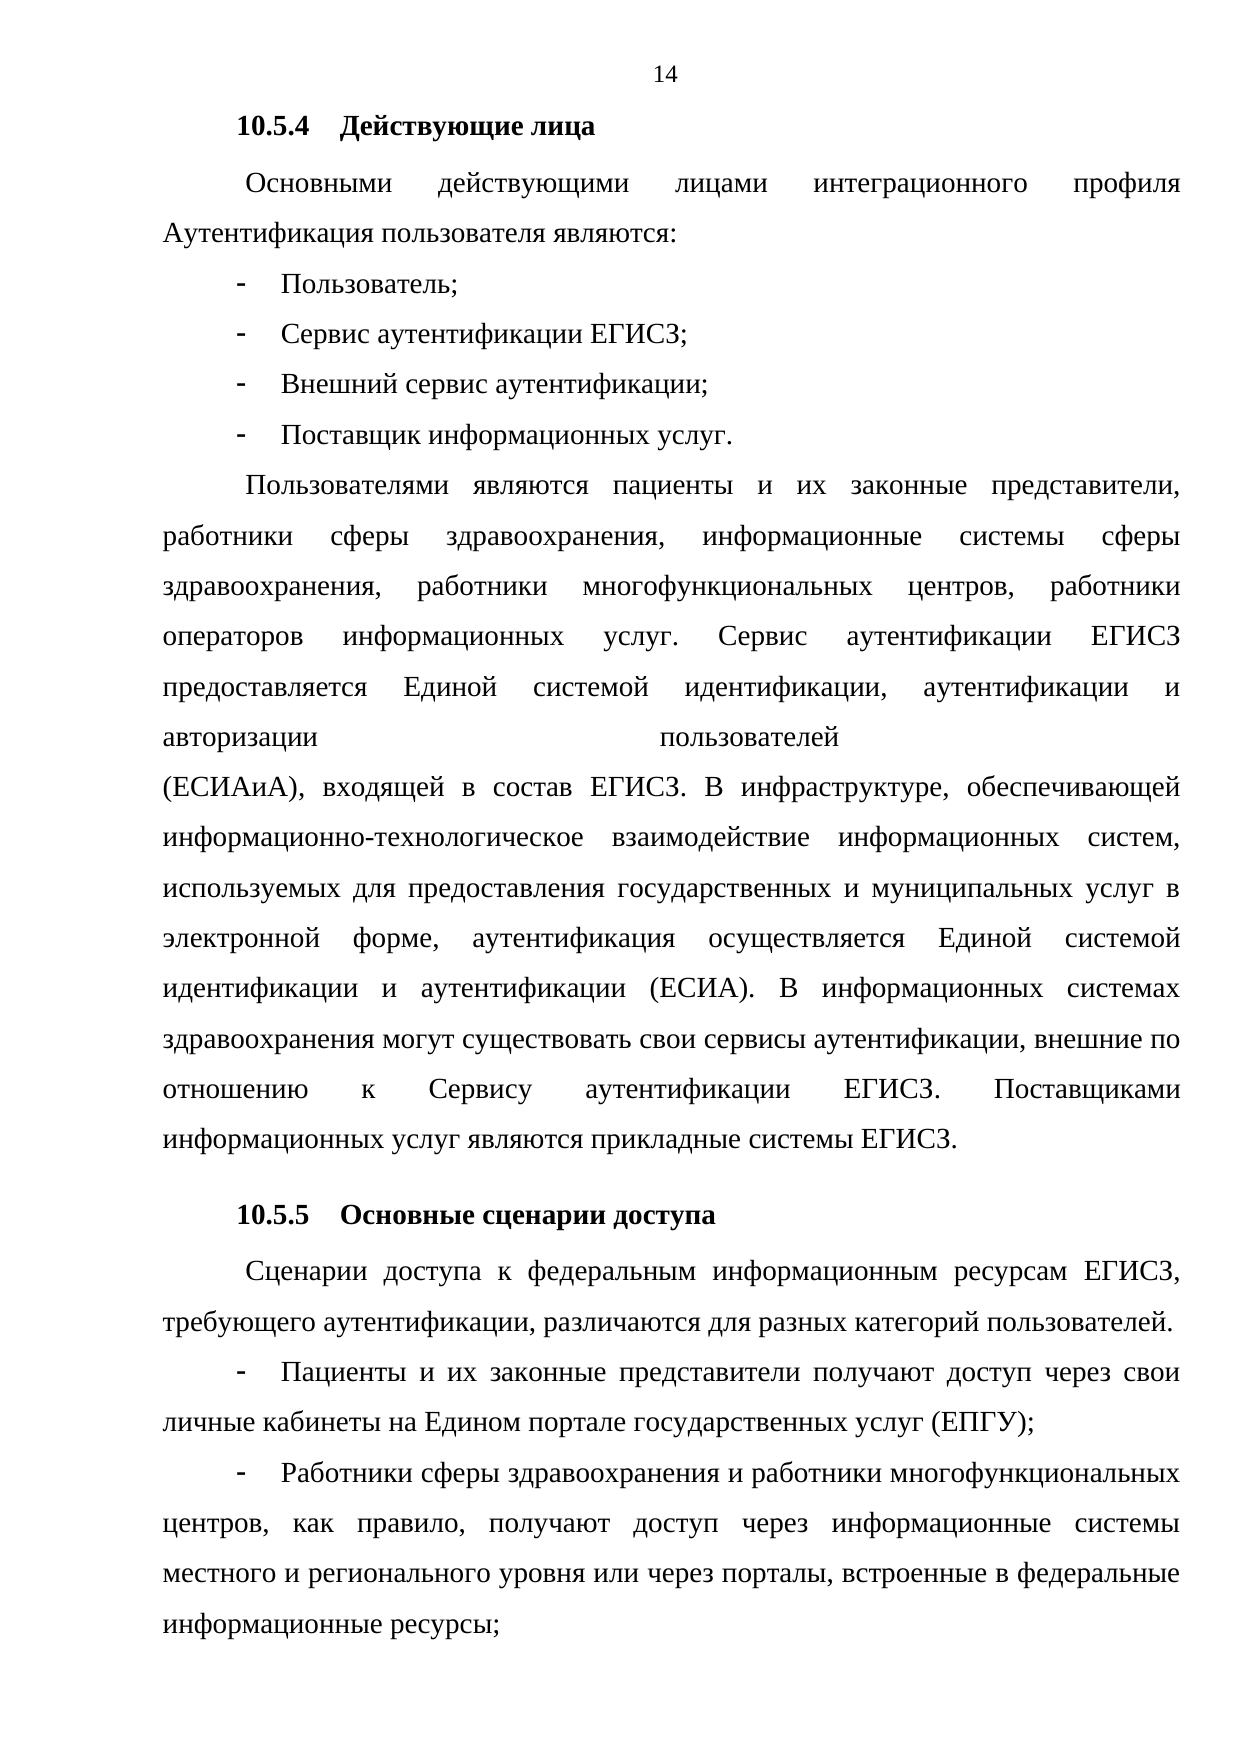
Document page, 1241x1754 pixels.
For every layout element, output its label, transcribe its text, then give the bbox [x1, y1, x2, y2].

subtitle Действующие лица [236, 108, 1181, 142]
text Основными действующими лицами интеграционного профиля Аутентификация пользователя являются: [162, 165, 1181, 249]
text Поставщик информационных услуг. [162, 417, 1181, 451]
text Пациенты и их законные представители получают доступ через свои личные кабинеты на Едином портале государственных услуг (ЕПГУ); [162, 1354, 1181, 1438]
text Внешний сервис аутентификации; [162, 367, 1181, 400]
text Сценарии доступа к федеральным информационным ресурсам ЕГИСЗ, требующего аутентификации, различаются для разных категорий пользователей. [162, 1253, 1181, 1337]
text Пользователями являются пациенты и их законные представители, работники сферы здравоохранения, информационные системы сферы здравоохранения, работники многофункциональных центров, работники операторов информационных услуг. Сервис аутентификации ЕГИСЗ предоставляется Единой системой идентификации, аутентификации и авторизации пользователей (ЕСИАиА), входящей в состав ЕГИСЗ. В инфраструктуре, обеспечивающей информационно-технологическое взаимодействие информационных систем, используемых для предоставления государственных и муниципальных услуг в электронной форме, аутентификация осуществляется Единой системой идентификации и аутентификации (ЕСИА). В информационных системах здравоохранения могут существовать свои сервисы аутентификации, внешние по отношению к Сервису аутентификации ЕГИСЗ. Поставщиками информационных услуг являются прикладные системы ЕГИСЗ. [162, 467, 1181, 1155]
text Работники сферы здравоохранения и работники многофункциональных центров, как правило, получают доступ через информационные системы местного и регионального уровня или через порталы, встроенные в федеральные информационные ресурсы; [162, 1455, 1181, 1639]
text Пользователь; [162, 266, 1181, 299]
subtitle Основные сценарии доступа [236, 1197, 1181, 1230]
text Сервис аутентификации ЕГИСЗ; [162, 316, 1181, 350]
